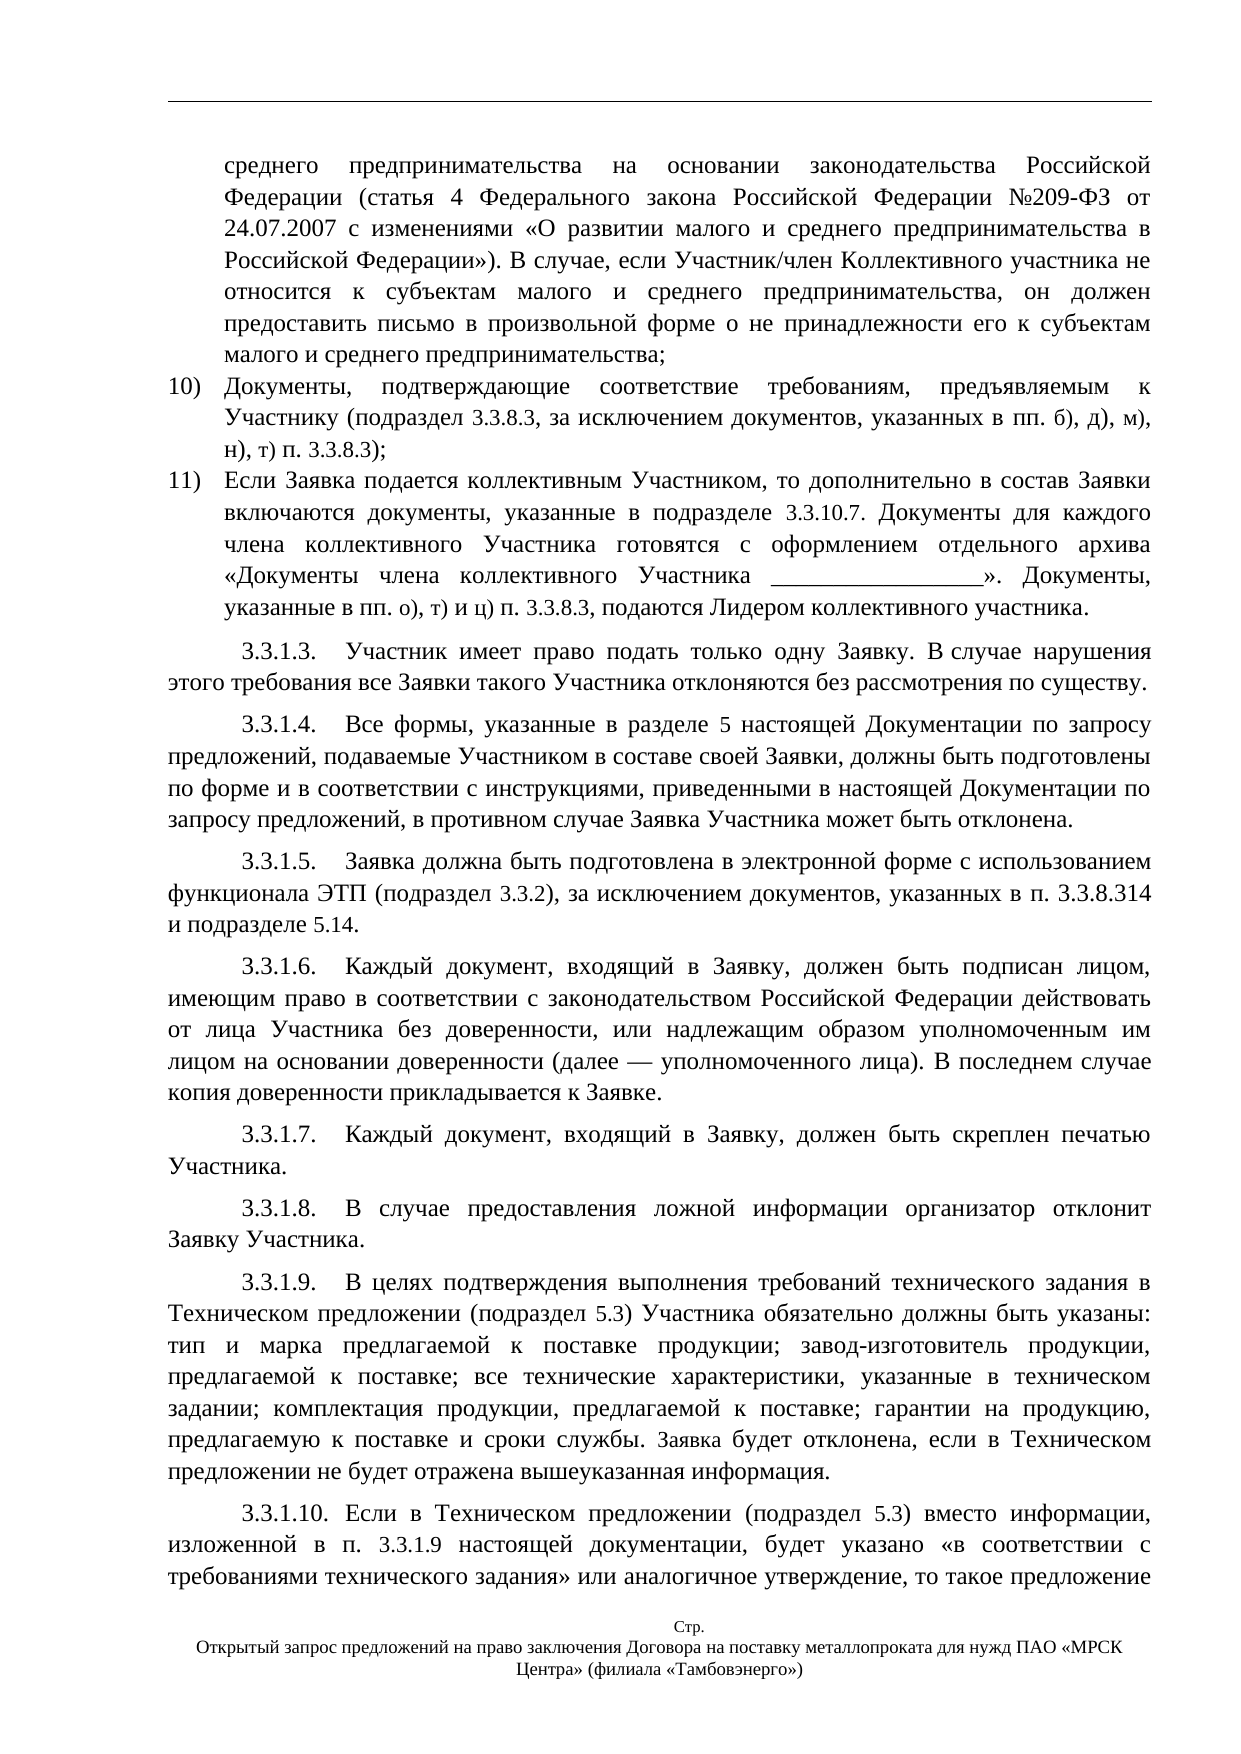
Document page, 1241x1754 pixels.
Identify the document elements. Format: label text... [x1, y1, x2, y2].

list Документы, подтверждающие соответствие требованиям, предъявляемым к Участнику (подраздел 3.3.8.3, за исключением документов, указанных в пп. б), д), м), н), т) п. 3.3.8.3); [168, 371, 1152, 463]
list Участник имеет право подать только одну Заявку. В случае нарушения этого требования все Заявки такого Участника отклоняются без рассмотрения по существу. [168, 636, 1152, 696]
list Заявка должна быть подготовлена в электронной форме с использованием функционала ЭТП (подраздел 3.3.), за исключением документов, указанных в п. 3.3.14 и подразделе 5.14. [168, 846, 1152, 938]
list Все формы, указанные в разделе 5 настоящей Документации по запросу предложений, подаваемые Участником в составе своей Заявки, должны быть подготовлены по форме и в соответствии с инструкциями, приведенными в настоящей Документации по запросу предложений, в противном случае Заявка Участника может быть отклонена. [168, 709, 1152, 833]
list В целях подтверждения выполнения требований технического задания в Техническом предложении (подраздел 5.3) Участника обязательно должны быть указаны: тип и марка предлагаемой к поставке продукции; завод-изготовитель продукции, предлагаемой к поставке; все технические характеристики, указанные в техническом задании; комплектация продукции, предлагаемой к поставке; гарантии на продукцию, предлагаемую к поставке и сроки службы. Заявка будет отклонена, если в Техническом предложении не будет отражена вышеуказанная информация. [168, 1267, 1152, 1485]
list Каждый документ, входящий в Заявку, должен быть подписан лицом, имеющим право в соответствии с законодательством Российской Федерации действовать от лица Участника без доверенности, или надлежащим образом уполномоченным им лицом на основании доверенности (далее — уполномоченного лица). В последнем случае копия доверенности прикладывается к Заявке. [168, 951, 1152, 1106]
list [168, 1498, 1152, 1590]
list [168, 150, 1152, 368]
list Если Заявка подается коллективным Участником, то дополнительно в состав Заявки включаются документы, указанные в подразделе 3.3.10.7. Документы для каждого члена коллективного Участника готовятся с оформлением отдельного архива «Документы члена коллективного Участника _________________». Документы, указанные в пп. о), т) и ц) п. 3.3.8.3, подаются Лидером коллективного участника. [168, 466, 1152, 621]
list Каждый документ, входящий в Заявку, должен быть скреплен печатью Участника. [168, 1119, 1152, 1180]
list В случае предоставления ложной информации организатор отклонит Заявку Участника. [168, 1193, 1152, 1253]
